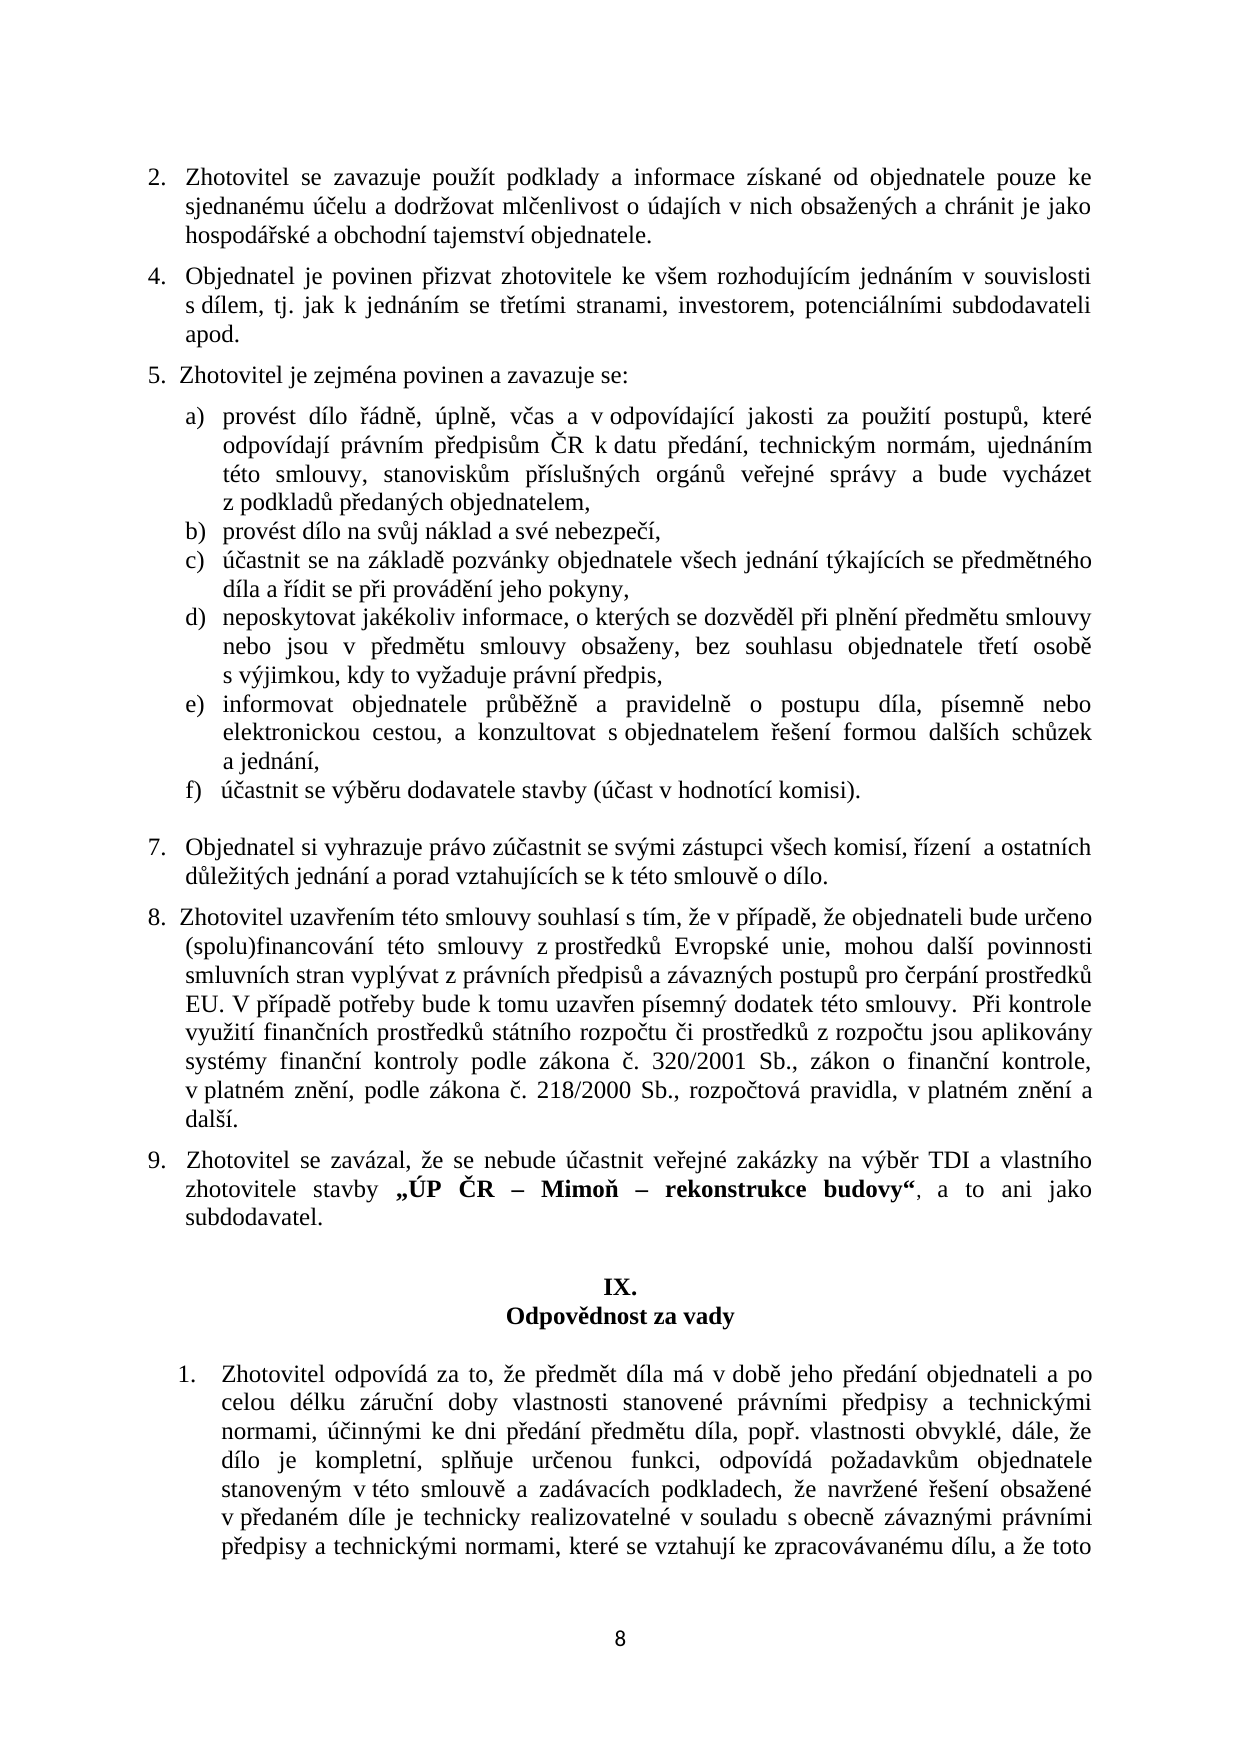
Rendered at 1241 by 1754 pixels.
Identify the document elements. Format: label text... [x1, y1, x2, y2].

text a) provést dílo řádně, úplně, včas a v odpovídající jakosti za použití postupů, které odpovídají právním předpisům ČR k datu předání, technickým normám, ujednáním této smlouvy, stanoviskům příslušných orgánů veřejné správy a bude vycházet z podkladů předaných objednatelem, [185, 401, 1093, 516]
text 9. Zhotovitel se zavázal, že se nebude účastnit veřejné zakázky na výběr TDI a vlastního zhotovitele stavby „ÚP ČR – Mimoň – rekonstrukce budovy“, a to ani jako subdodavatel. [148, 1145, 1093, 1231]
text 5. Zhotovitel je zejména povinen a zavazuje se: [148, 360, 1093, 389]
text f) účastnit se výběru dodavatele stavby (účast v hodnotící komisi). [185, 775, 1093, 804]
text Odpovědnost za vady [148, 1301, 1093, 1330]
text c) účastnit se na základě pozvánky objednatele všech jednání týkajících se předmětného díla a řídit se při provádění jeho pokyny, [185, 545, 1093, 602]
text 8. Zhotovitel uzavřením této smlouvy souhlasí s tím, že v případě, že objednateli bude určeno (spolu)financování této smlouvy z prostředků Evropské unie, mohou další povinnosti smluvních stran vyplývat z právních předpisů a závazných postupů pro čerpání prostředků EU. V případě potřeby bude k tomu uzavřen písemný dodatek této smlouvy. Při kontrole využití finančních prostředků státního rozpočtu či prostředků z rozpočtu jsou aplikovány systémy finanční kontroly podle zákona č. 320/2001 Sb., zákon o finanční kontrole, v platném znění, podle zákona č. 218/2000 Sb., rozpočtová pravidla, v platném znění a další. [148, 902, 1093, 1132]
text 7. Objednatel si vyhrazuje právo zúčastnit se svými zástupci všech komisí, řízení a ostatních důležitých jednání a porad vztahujících se k této smlouvě o dílo. [148, 832, 1093, 890]
text 2. Zhotovitel se zavazuje použít podklady a informace získané od objednatele pouze ke sjednanému účelu a dodržovat mlčenlivost o údajích v nich obsažených a chránit je jako hospodářské a obchodní tajemství objednatele. [148, 162, 1093, 249]
text e) informovat objednatele průběžně a pravidelně o postupu díla, písemně nebo elektronickou cestou, a konzultovat s objednatelem řešení formou dalších schůzek a jednání, [185, 689, 1093, 775]
text b) provést dílo na svůj náklad a své nebezpečí, [185, 516, 1093, 545]
text 4. Objednatel je povinen přizvat zhotovitele ke všem rozhodujícím jednáním v souvislosti s dílem, tj. jak k jednáním se třetími stranami, investorem, potenciálními subdodavateli apod. [148, 261, 1093, 347]
text IX. [148, 1272, 1093, 1301]
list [177, 1359, 1093, 1560]
text d) neposkytovat jakékoliv informace, o kterých se dozvěděl při plnění předmětu smlouvy nebo jsou v předmětu smlouvy obsaženy, bez souhlasu objednatele třetí osobě s výjimkou, kdy to vyžaduje právní předpis, [185, 602, 1093, 689]
